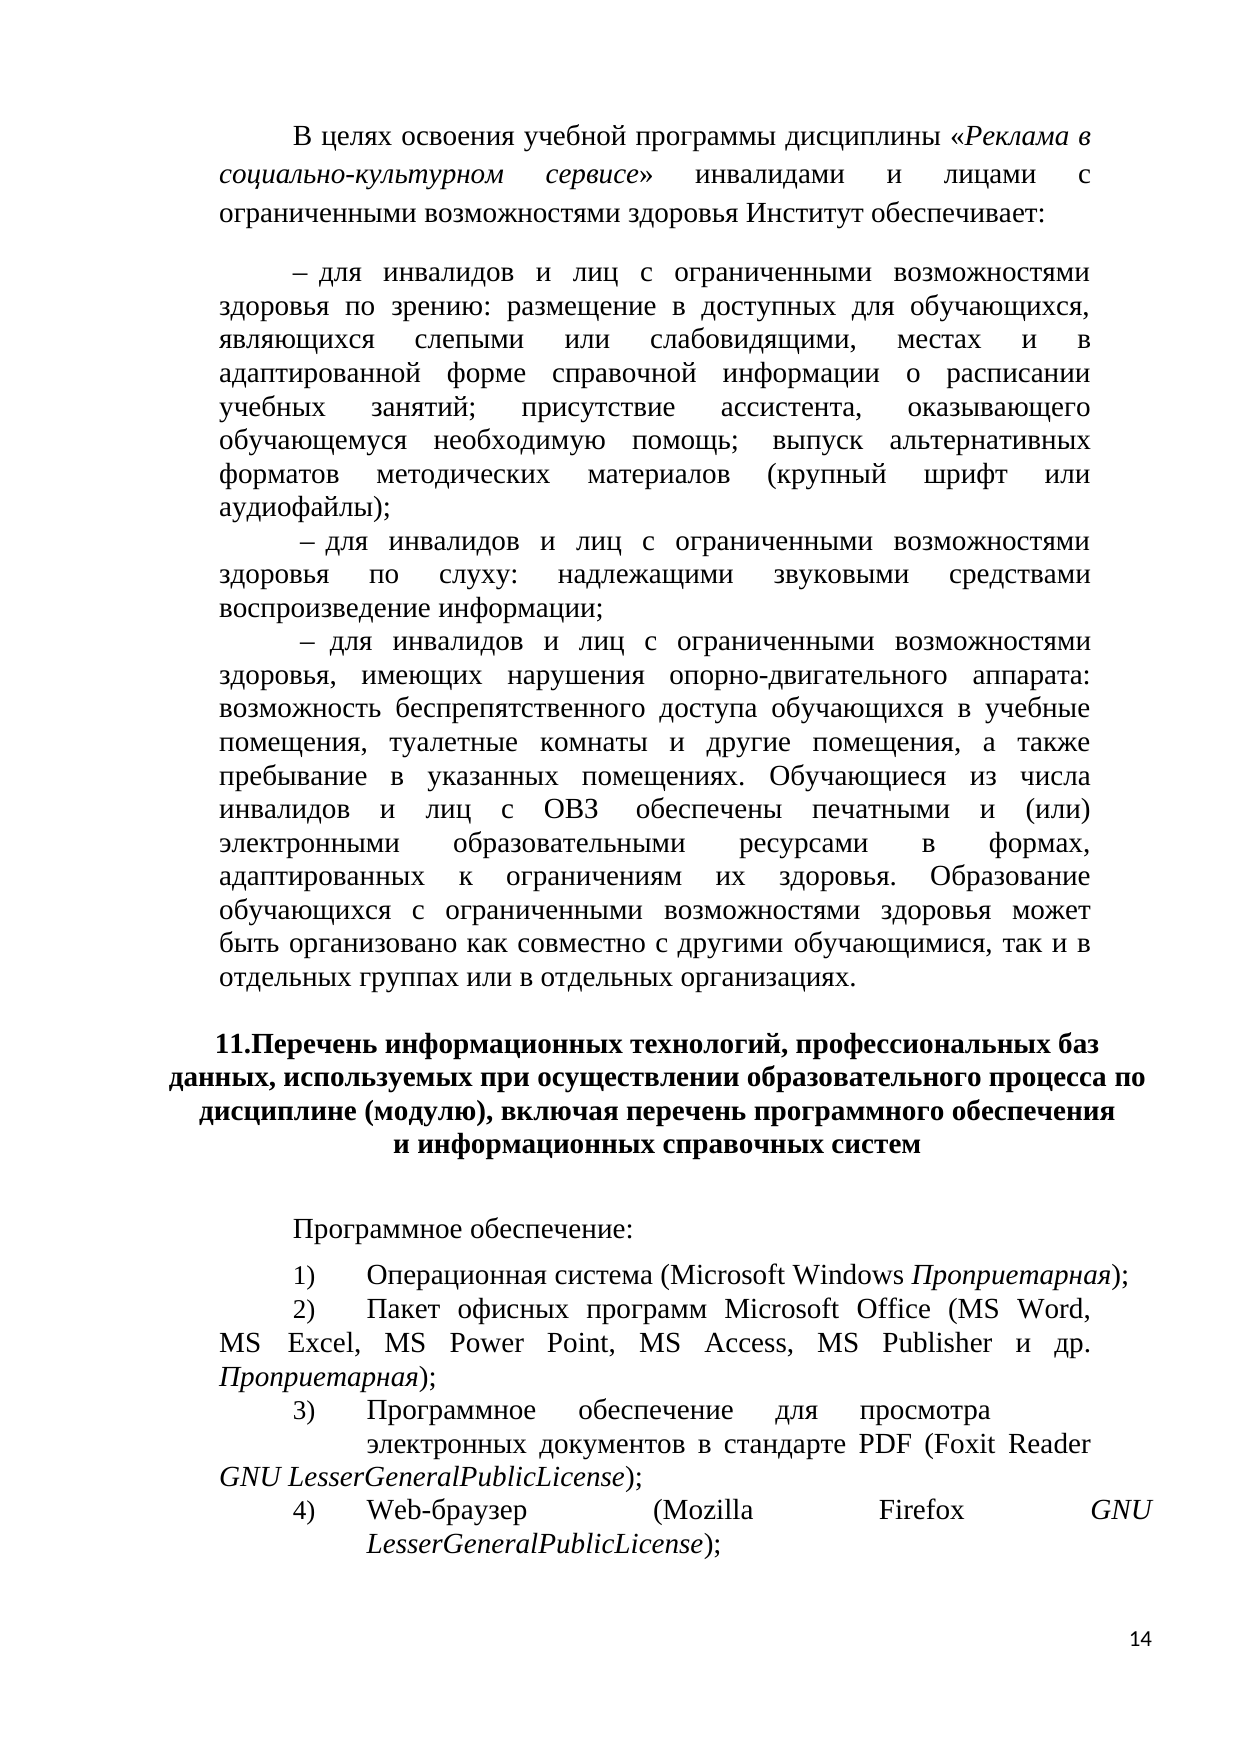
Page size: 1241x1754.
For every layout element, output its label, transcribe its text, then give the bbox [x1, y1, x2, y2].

list Операционная система (Microsoft Windows Проприетарная); [293, 1258, 1152, 1291]
text В целях освоения учебной программы дисциплины «Реклама в социально-культурном сервисе» инвалидами и лицами с ограниченными возможностями здоровья Институт обеспечивает: [219, 118, 1091, 229]
list Пакет офисных программ Microsoft Office (MS Word, MS Excel, MS Power Point, MS Access, MS Publisher и др. Проприетарная); [219, 1292, 1091, 1392]
text Программное обеспечение: [293, 1212, 1152, 1245]
list Программное обеспечение для просмотра электронных документов в стандарте PDF (Foxit Reader GNU LesserGeneralPublicLicense); [219, 1392, 1091, 1493]
list Web-браузер (Mozilla Firefox GNU LesserGeneralPublicLicense); [293, 1493, 1152, 1560]
list для инвалидов и лиц с ограниченными возможностями здоровья по зрению: размещение в доступных для обучающихся, являющихся слепыми или слабовидящими, местах и в адаптированной форме справочной информации о расписании учебных занятий; присутствие ассистента, оказывающего обучающемуся необходимую помощь; выпуск альтернативных форматов методических материалов (крупный шрифт или аудиофайлы); [219, 254, 1091, 523]
text и информационных справочных систем [162, 1127, 1152, 1160]
list для инвалидов и лиц с ограниченными возможностями здоровья по слуху: надлежащими звуковыми средствами воспроизведение информации; [219, 523, 1091, 623]
text 11.Перечень информационных технологий, профессиональных баз данных, используемых при осуществлении образовательного процесса по дисциплине (модулю), включая перечень программного обеспечения [162, 1026, 1152, 1127]
list для инвалидов и лиц с ограниченными возможностями здоровья, имеющих нарушения опорно-двигательного аппарата: возможность беспрепятственного доступа обучающихся в учебные помещения, туалетные комнаты и другие помещения, а также пребывание в указанных помещениях. Обучающиеся из числа инвалидов и лиц с ОВЗ обеспечены печатными и (или) электронными образовательными ресурсами в формах, адаптированных к ограничениям их здоровья. Образование обучающихся с ограниченными возможностями здоровья может быть организовано как совместно с другими обучающимися, так и в отдельных группах или в отдельных организациях. [219, 623, 1091, 992]
